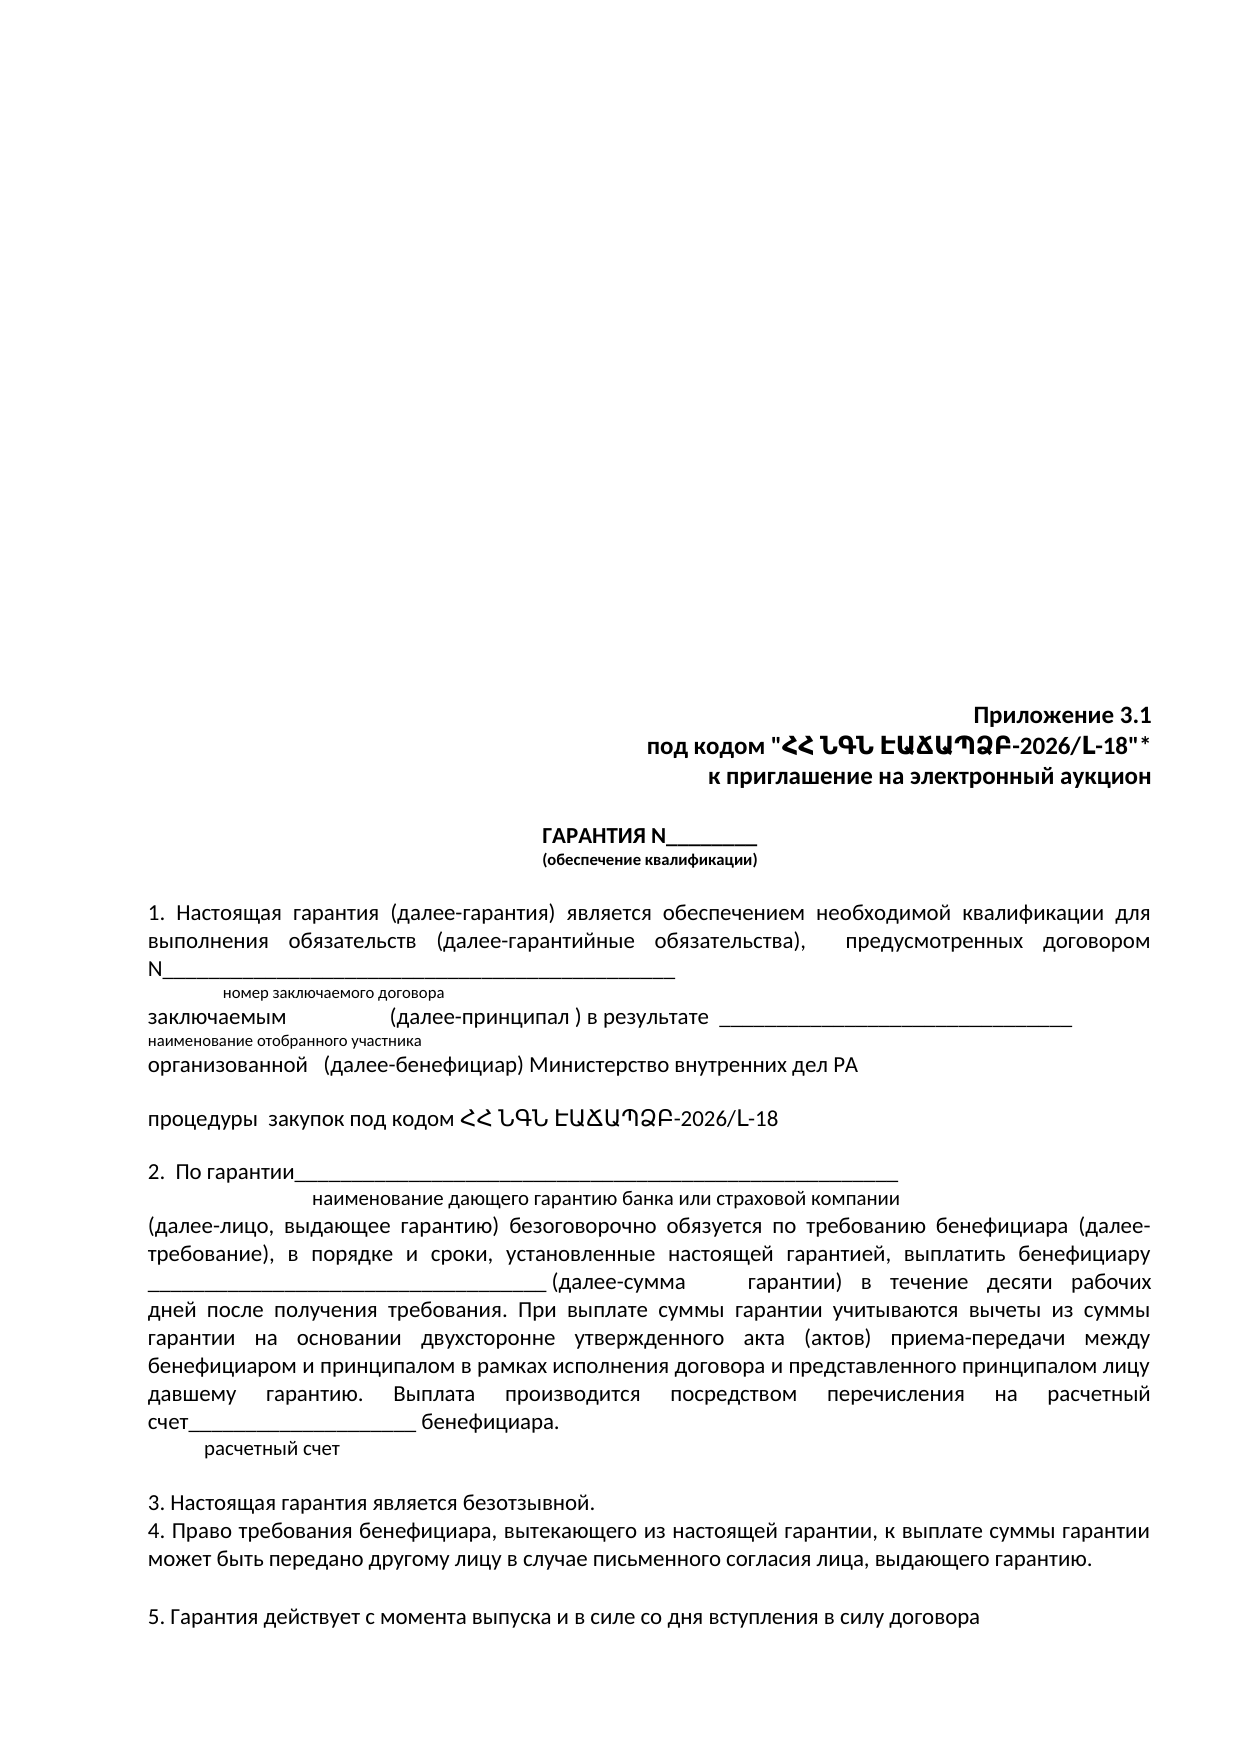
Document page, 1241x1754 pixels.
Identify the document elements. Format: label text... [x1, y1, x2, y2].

text номер заключаемого договора [148, 982, 1152, 1002]
text организованной (далее-бенефициар) Министерство внутренних дел РА [148, 1051, 1152, 1079]
text расчетный счет [148, 1435, 1152, 1461]
text заключаемым (далее-принципал ) в результате _______________________________ [148, 1002, 1152, 1030]
text 5. Гарантия действует с момента выпуска и в силе со дня вступления в силу договора [148, 1602, 1152, 1630]
text 1. Настоящая гарантия (далее-гарантия) является обеспечением необходимой квалификации для выполнения обязательств (далее-гарантийные обязательства), предусмотренных договором N_____________________________________________ [148, 898, 1152, 982]
text 3. Настоящая гарантия является безотзывной. [148, 1488, 1152, 1517]
text 4. Право требования бенефициара, вытекающего из настоящей гарантии, к выплате суммы гарантии может быть передано другому лицу в случае письменного согласия лица, выдающего гарантию. [148, 1517, 1152, 1573]
text 2. По гарантии_____________________________________________________ [148, 1157, 1152, 1186]
text Приложение 3.1 [148, 699, 1152, 730]
text под кодом "ՀՀ ՆԳՆ ԷԱՃԱՊՁԲ-2026/Լ-18"* [185, 730, 1152, 761]
text наименование дающего гарантию банка или страховой компании [148, 1186, 1152, 1211]
text наименование отобранного участника [148, 1030, 1152, 1051]
text (далее-лицо, выдающее гарантию) безоговорочно обязуется по требованию бенефициара (далее-требование), в порядке и сроки, установленные настоящей гарантией, выплатить бенефициару ___________________________________ (далее-сумма гарантии) в течение десяти рабочих дней после получения требования. При выплате суммы гарантии учитываются вычеты из суммы гарантии на основании двухсторонне утвержденного акта (актов) приема-передачи между бенефициаром и принципалом в рамках исполнения договора и представленного принципалом лицу давшему гарантию. Выплата производится посредством перечисления на расчетный счет____________________ бенефициара. [148, 1211, 1152, 1435]
text (обеспечение квалификации) [148, 849, 1152, 870]
text процедуры закупок под кодом ՀՀ ՆԳՆ ԷԱՃԱՊՁԲ-2026/Լ-18 [148, 1104, 1152, 1132]
text ГАРАНТИЯ N________ [148, 822, 1152, 849]
text к приглашение на электронный аукцион [148, 761, 1152, 791]
